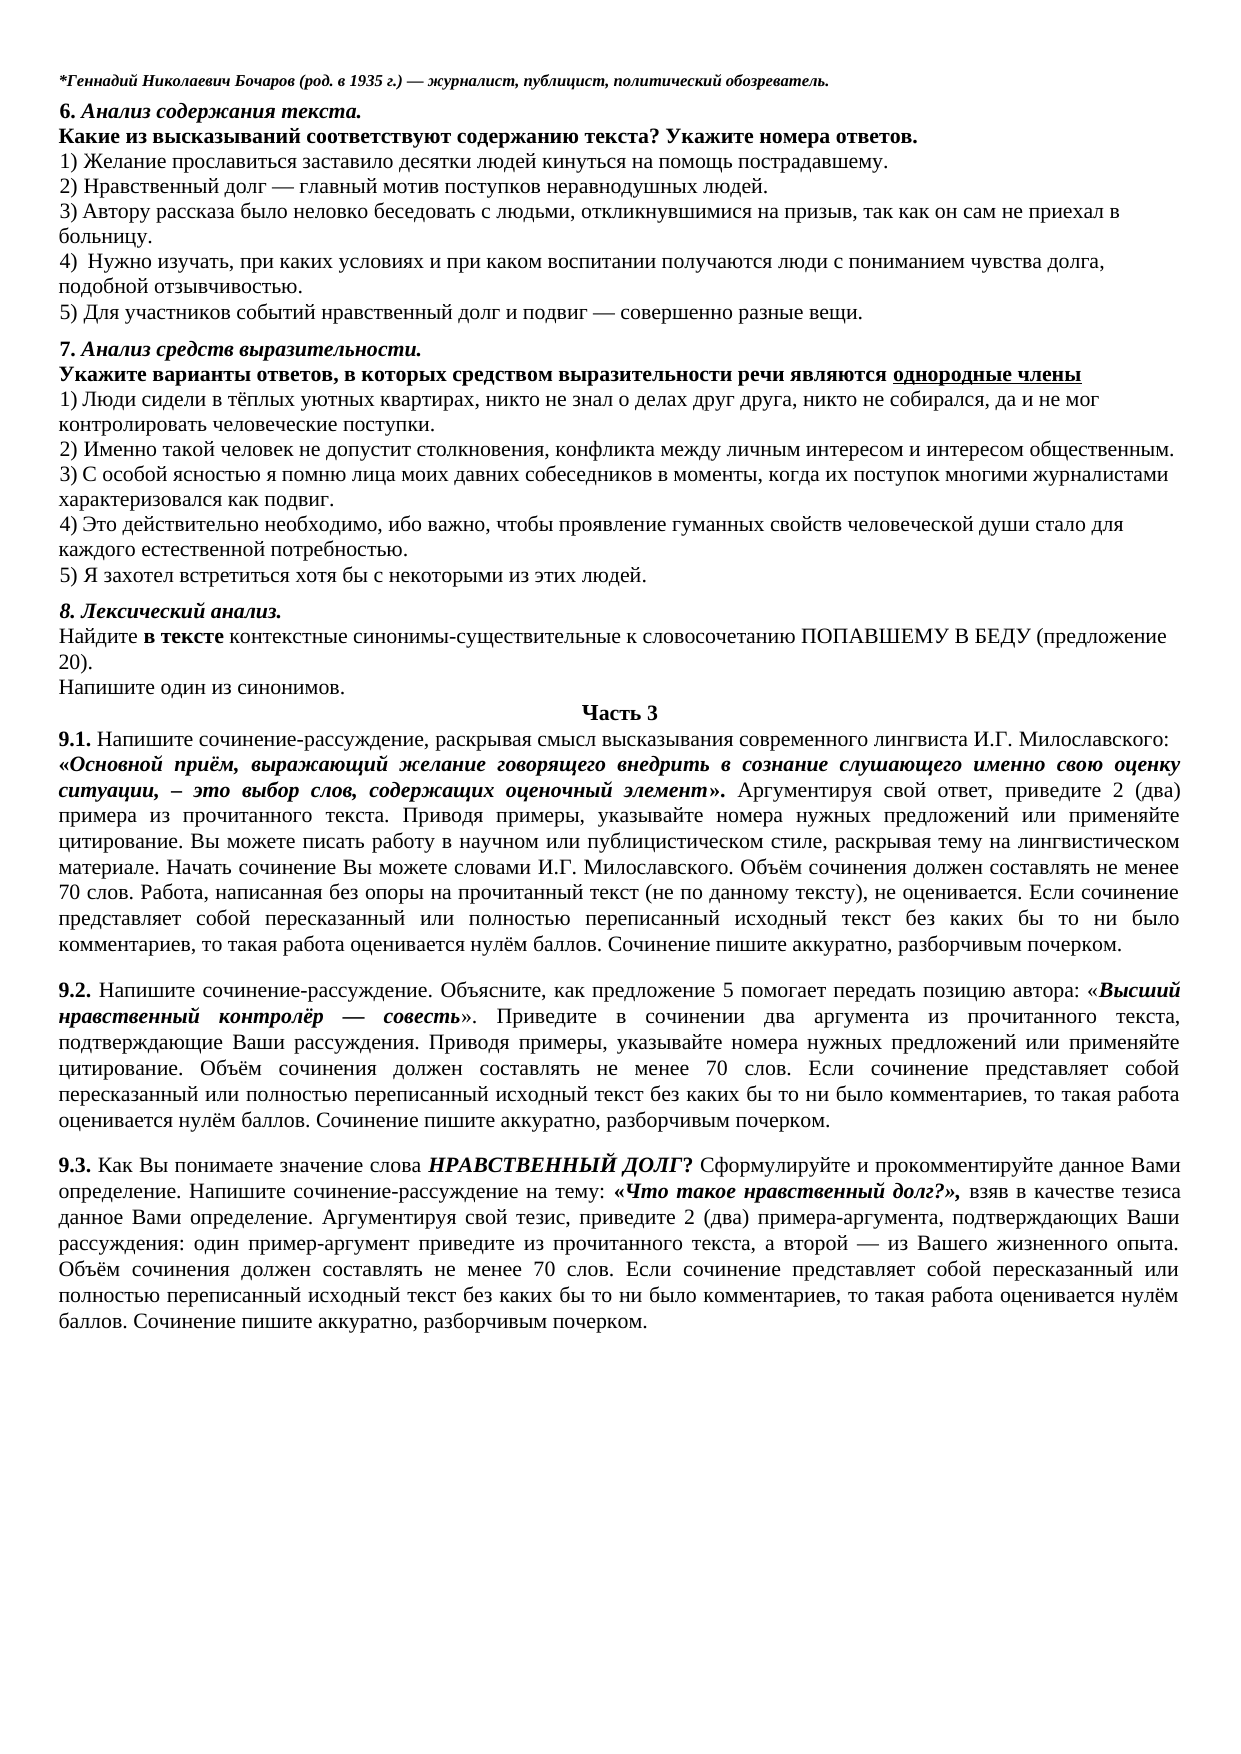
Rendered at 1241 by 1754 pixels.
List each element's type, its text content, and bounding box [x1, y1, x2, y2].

list Анализ содержания текста. [59, 98, 1181, 123]
text 9.2. Напишите сочинение-рассуждение. Объясните, как предложение 5 помогает передать позицию автора: «Высший нравственный контролёр — совесть». Приведите в сочинении два аргумента из прочитанного текста, подтверждающие Ваши рассуждения. Приводя примеры, указывайте номера нужных предложений или применяйте цитирование. Объём сочинения должен составлять не менее 70 слов. Если сочинение представляет собой пересказанный или полностью переписанный исходный текст без каких бы то ни было комментариев, то такая работа оценивается нулём баллов. Сочинение пишите аккуратно, разборчивым почерком. [58, 977, 1181, 1132]
list С особой ясностью я помню лица моих давних собеседников в моменты, когда их поступок многими журналистами характеризовался как подвиг. [58, 462, 1171, 511]
list Желание прославиться заставило десятки людей кинуться на помощь пострадавшему. [59, 148, 1181, 173]
list Лексический анализ. [59, 598, 1181, 623]
list Автору рассказа было неловко беседовать с людьми, откликнувшимися на призыв, так как он сам не приехал в больницу. [58, 199, 1123, 248]
list Анализ средств выразительности. [59, 336, 1181, 361]
text 9.3. Как Вы понимаете значение слова НРАВСТВЕННЫЙ ДОЛГ? Сформулируйте и прокомментируйте данное Вами определение. Напишите сочинение-рассуждение на тему: «Что такое нравственный долг?», взяв в качестве тезиса данное Вами определение. Аргументируя свой тезис, приведите 2 (два) примера-аргумента, подтверждающих Ваши рассуждения: один пример-аргумент приведите из прочитанного текста, а второй — из Вашего жизненного опыта. Объём сочинения должен составлять не менее 70 слов. Если сочинение представляет собой пересказанный или полностью переписанный исходный текст без каких бы то ни было комментариев, то такая работа оценивается нулём баллов. Сочинение пишите аккуратно, разборчивым почерком. [58, 1152, 1181, 1333]
text Найдите в тексте контекстные синонимы-существительные к словосочетанию ПОПАВШЕМУ В БЕДУ (предложение 20). [58, 623, 1181, 674]
text Напишите один из синонимов. [58, 674, 1181, 699]
list Нужно изучать, при каких условиях и при каком воспитании получаются люди с пониманием чувства долга, подобной отзывчивостью. [58, 249, 1181, 298]
list Для участников событий нравственный долг и подвиг — совершенно разные вещи. [59, 299, 1181, 324]
list Именно такой человек не допустит столкновения, конфликта между личным интересом и интересом общественным. [59, 436, 1181, 462]
list Люди сидели в тёплых уютных квартирах, никто не знал о делах друг друга, никто не собирался, да и не мог контролировать человеческие поступки. [58, 386, 1102, 436]
list Нравственный долг — главный мотив поступков неравнодушных людей. [59, 173, 1181, 199]
text Какие из высказываний соответствуют содержанию текста? Укажите номера ответов. [58, 123, 1181, 148]
text Укажите варианты ответов, в которых средством выразительности речи являются однородные члены [58, 361, 1181, 386]
text 9.1. Напишите сочинение-рассуждение, раскрывая смысл высказывания современного лингвиста И.Г. Милославского: [58, 726, 1181, 751]
text «Основной приём, выражающий желание говорящего внедрить в сознание слушающего именно свою оценку ситуации, – это выбор слов, содержащих оценочный элемент». Аргументируя свой ответ, приведите 2 (два) примера из прочитанного текста. Приводя примеры, указывайте номера нужных предложений или применяйте цитирование. Вы можете писать работу в научном или публицистическом стиле, раскрывая тему на лингвистическом материале. Начать сочинение Вы можете словами И.Г. Милославского. Объём сочинения должен составлять не менее 70 слов. Работа, написанная без опоры на прочитанный текст (не по данному тексту), не оценивается. Если сочинение представляет собой пересказанный или полностью переписанный исходный текст без каких бы то ни было комментариев, то такая работа оценивается нулём баллов. Сочинение пишите аккуратно, разборчивым почерком. [58, 751, 1181, 956]
text Часть 3 [58, 699, 1181, 726]
list Это действительно необходимо, ибо важно, чтобы проявление гуманных свойств человеческой души стало для каждого естественной потребностью. [58, 512, 1125, 561]
text *Геннадий Николаевич Бочаров (род. в 1935 г.) — журналист, публицист, политический обозреватель. [58, 71, 1181, 90]
list Я захотел встретиться хотя бы с некоторыми из этих людей. [59, 562, 1181, 587]
